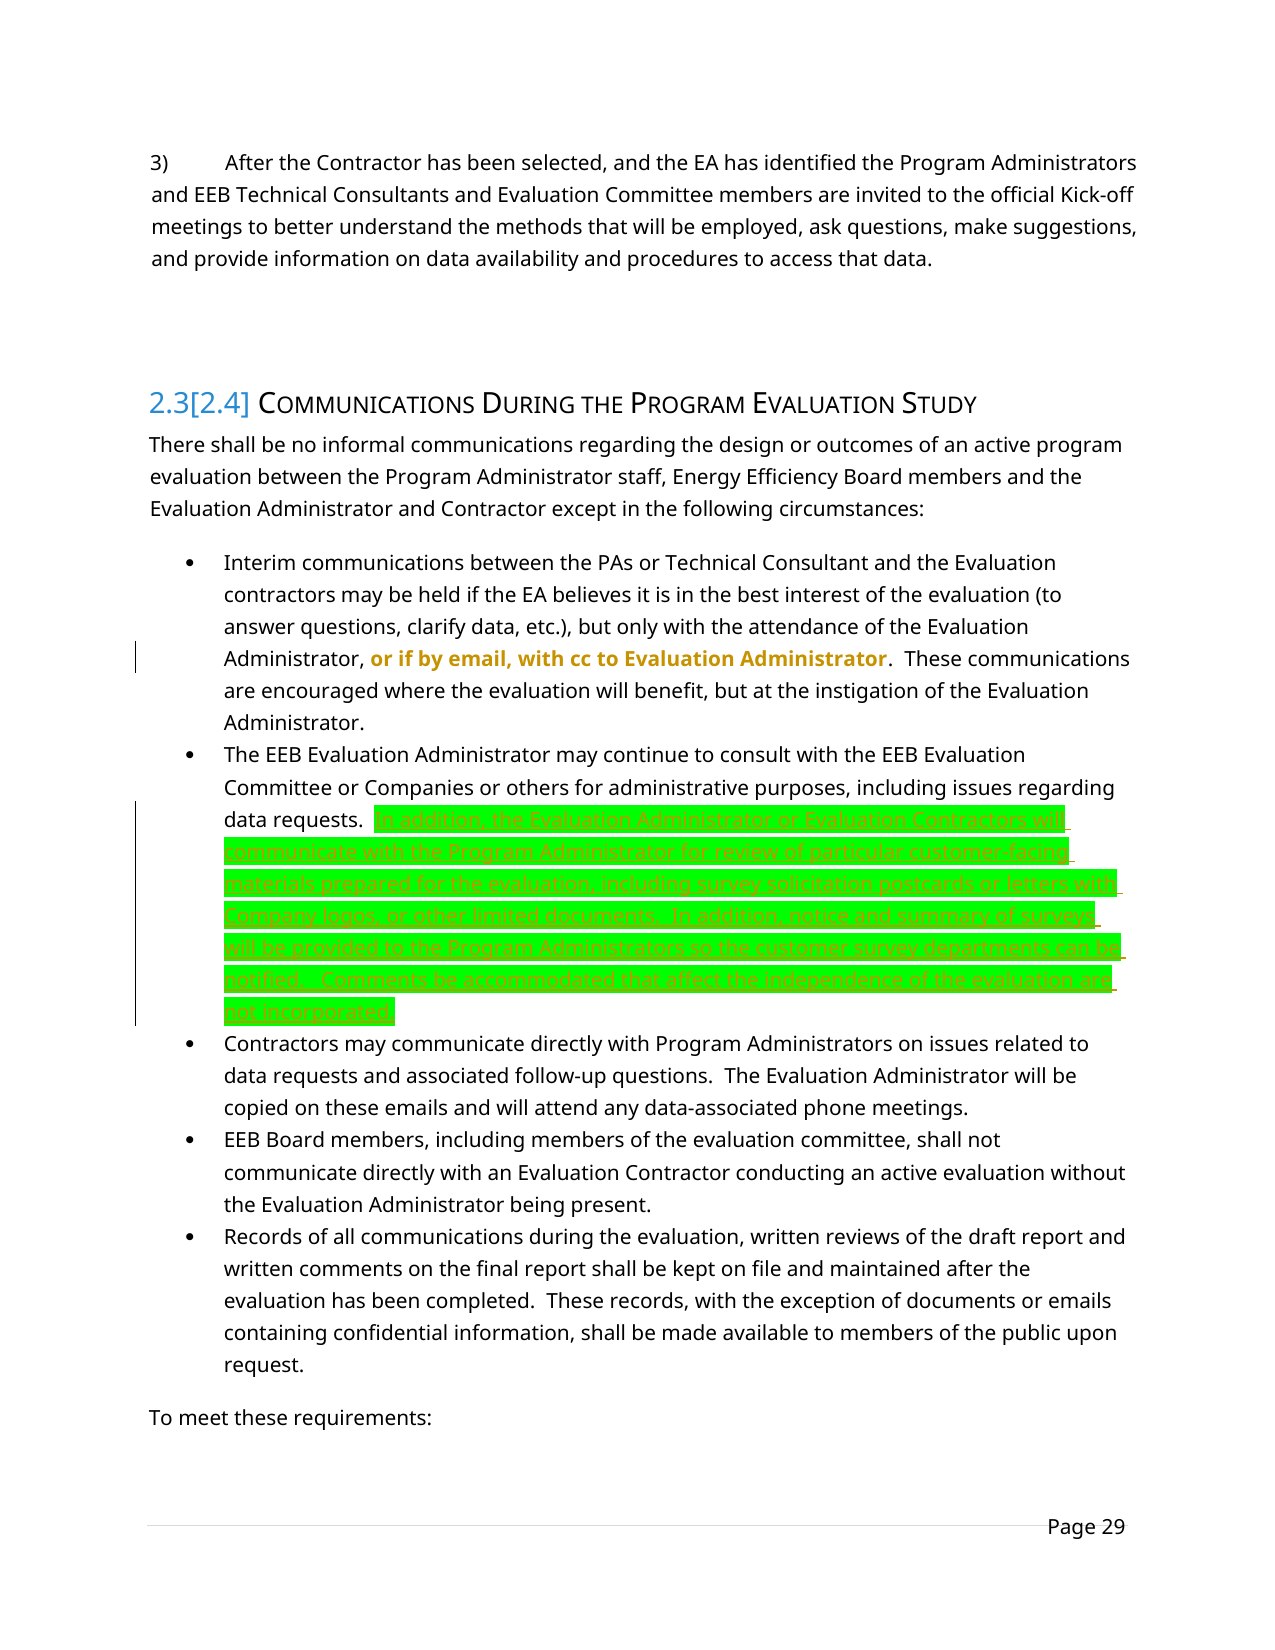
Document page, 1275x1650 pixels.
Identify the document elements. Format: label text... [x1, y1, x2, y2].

list After the Contractor has been selected, and the EA has identified the Program Administrators and EEB Technical Consultants and Evaluation Committee members are invited to the official Kick-off meetings to better understand the methods that will be employed, ask questions, make suggestions, and provide information on data availability and procedures to access that data. [150, 148, 1141, 273]
list Contractors may communicate directly with Program Administrators on issues related to data requests and associated follow-up questions. The Evaluation Administrator will be copied on these emails and will attend any data-associated phone meetings. [186, 1029, 1131, 1122]
text There shall be no informal communications regarding the design or outcomes of an active program evaluation between the Program Administrator staff, Energy Efficiency Board members and the Evaluation Administrator and Contractor except in the following circumstances: [148, 430, 1131, 523]
text To meet these requirements: [148, 1403, 1150, 1432]
list The EEB Evaluation Administrator may continue to consult with the EEB Evaluation Committee or Companies or others for administrative purposes, including issues regarding data requests. [186, 741, 1131, 1026]
subtitle COMMUNICATIONS DURING THE PROGRAM EVALUATION STUDY [148, 383, 1151, 422]
list Interim communications between the PAs or Technical Consultant and the Evaluation contractors may be held if the EA believes it is in the best interest of the evaluation (to answer questions, clarify data, etc.), but only with the attendance of the Evaluation Administrator, or if by email, with cc to Evaluation Administrator. These communications are encouraged where the evaluation will benefit, but at the instigation of the Evaluation Administrator. [186, 548, 1131, 737]
list Records of all communications during the evaluation, written reviews of the draft report and written comments on the final report shall be kept on file and maintained after the evaluation has been completed. These records, with the exception of documents or emails containing confidential information, shall be made available to members of the public upon request. [186, 1222, 1131, 1378]
list EEB Board members, including members of the evaluation committee, shall not communicate directly with an Evaluation Contractor conducting an active evaluation without the Evaluation Administrator being present. [186, 1126, 1131, 1218]
